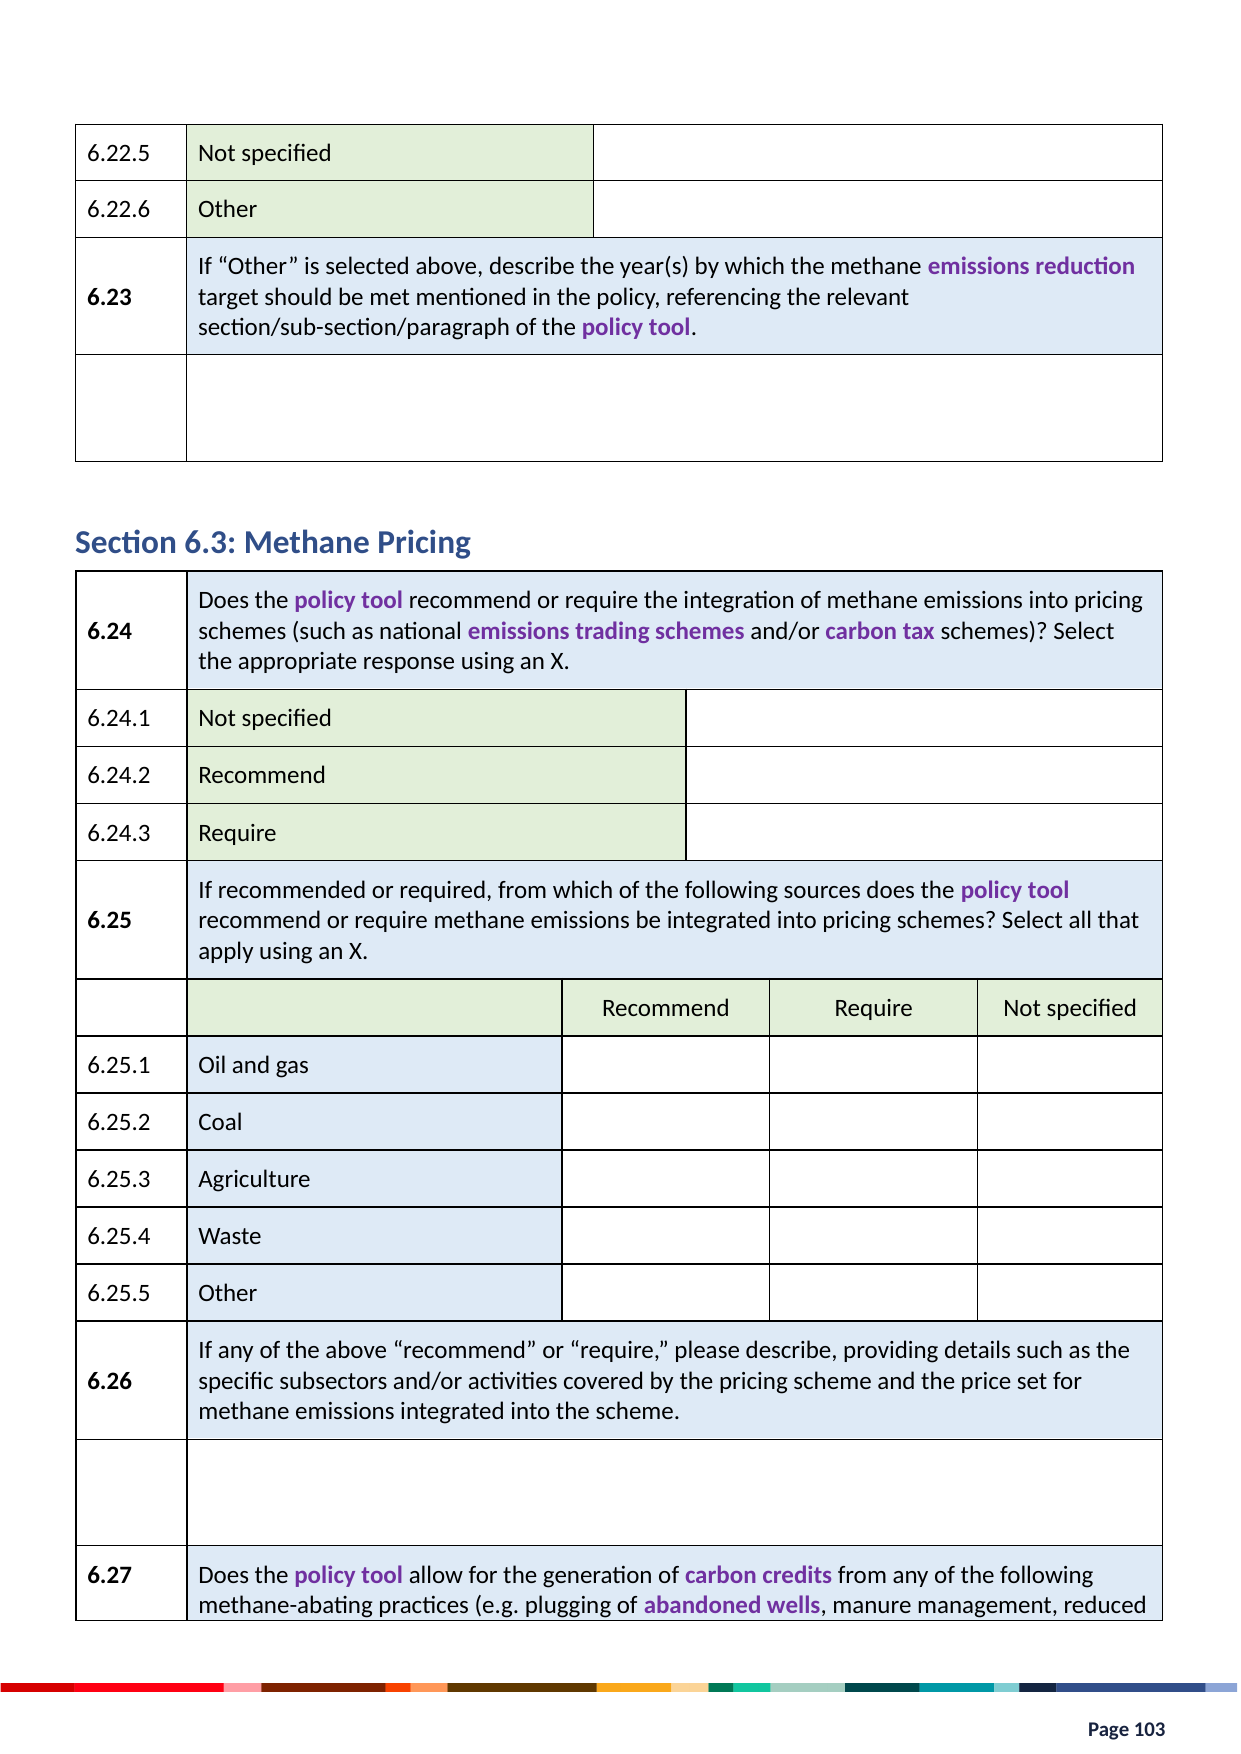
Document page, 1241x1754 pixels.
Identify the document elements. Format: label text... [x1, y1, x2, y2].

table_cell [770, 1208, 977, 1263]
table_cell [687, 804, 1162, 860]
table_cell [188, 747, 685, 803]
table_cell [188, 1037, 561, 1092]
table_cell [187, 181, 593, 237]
picture [0, 1683, 1236, 1692]
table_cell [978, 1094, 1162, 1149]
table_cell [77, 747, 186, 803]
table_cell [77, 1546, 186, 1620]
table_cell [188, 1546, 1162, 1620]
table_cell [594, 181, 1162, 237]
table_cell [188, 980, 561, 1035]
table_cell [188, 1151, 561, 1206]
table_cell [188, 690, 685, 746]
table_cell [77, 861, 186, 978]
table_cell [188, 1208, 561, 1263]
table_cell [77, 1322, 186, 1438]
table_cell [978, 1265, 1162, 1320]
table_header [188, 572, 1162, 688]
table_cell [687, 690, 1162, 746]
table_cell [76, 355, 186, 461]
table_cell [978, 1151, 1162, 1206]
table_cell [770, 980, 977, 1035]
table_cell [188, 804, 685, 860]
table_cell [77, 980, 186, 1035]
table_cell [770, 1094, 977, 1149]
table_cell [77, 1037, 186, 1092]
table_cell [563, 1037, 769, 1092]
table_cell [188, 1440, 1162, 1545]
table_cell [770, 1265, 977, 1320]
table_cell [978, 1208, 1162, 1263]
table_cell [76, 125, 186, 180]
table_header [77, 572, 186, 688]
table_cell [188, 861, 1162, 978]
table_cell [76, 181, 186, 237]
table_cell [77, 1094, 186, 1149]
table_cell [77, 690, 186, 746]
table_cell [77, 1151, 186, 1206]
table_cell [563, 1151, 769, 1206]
subtitle Section 6.3: Methane Pricing [75, 521, 1165, 562]
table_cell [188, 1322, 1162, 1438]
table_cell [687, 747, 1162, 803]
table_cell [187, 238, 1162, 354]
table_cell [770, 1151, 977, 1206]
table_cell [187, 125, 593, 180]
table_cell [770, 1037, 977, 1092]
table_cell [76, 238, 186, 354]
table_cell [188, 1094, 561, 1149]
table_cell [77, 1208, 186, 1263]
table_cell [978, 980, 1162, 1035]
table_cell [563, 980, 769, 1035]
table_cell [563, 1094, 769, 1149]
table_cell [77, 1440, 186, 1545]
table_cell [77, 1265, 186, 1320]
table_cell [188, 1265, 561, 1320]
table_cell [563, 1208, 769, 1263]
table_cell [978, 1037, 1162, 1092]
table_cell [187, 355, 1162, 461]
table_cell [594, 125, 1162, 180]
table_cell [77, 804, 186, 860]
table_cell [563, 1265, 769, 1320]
